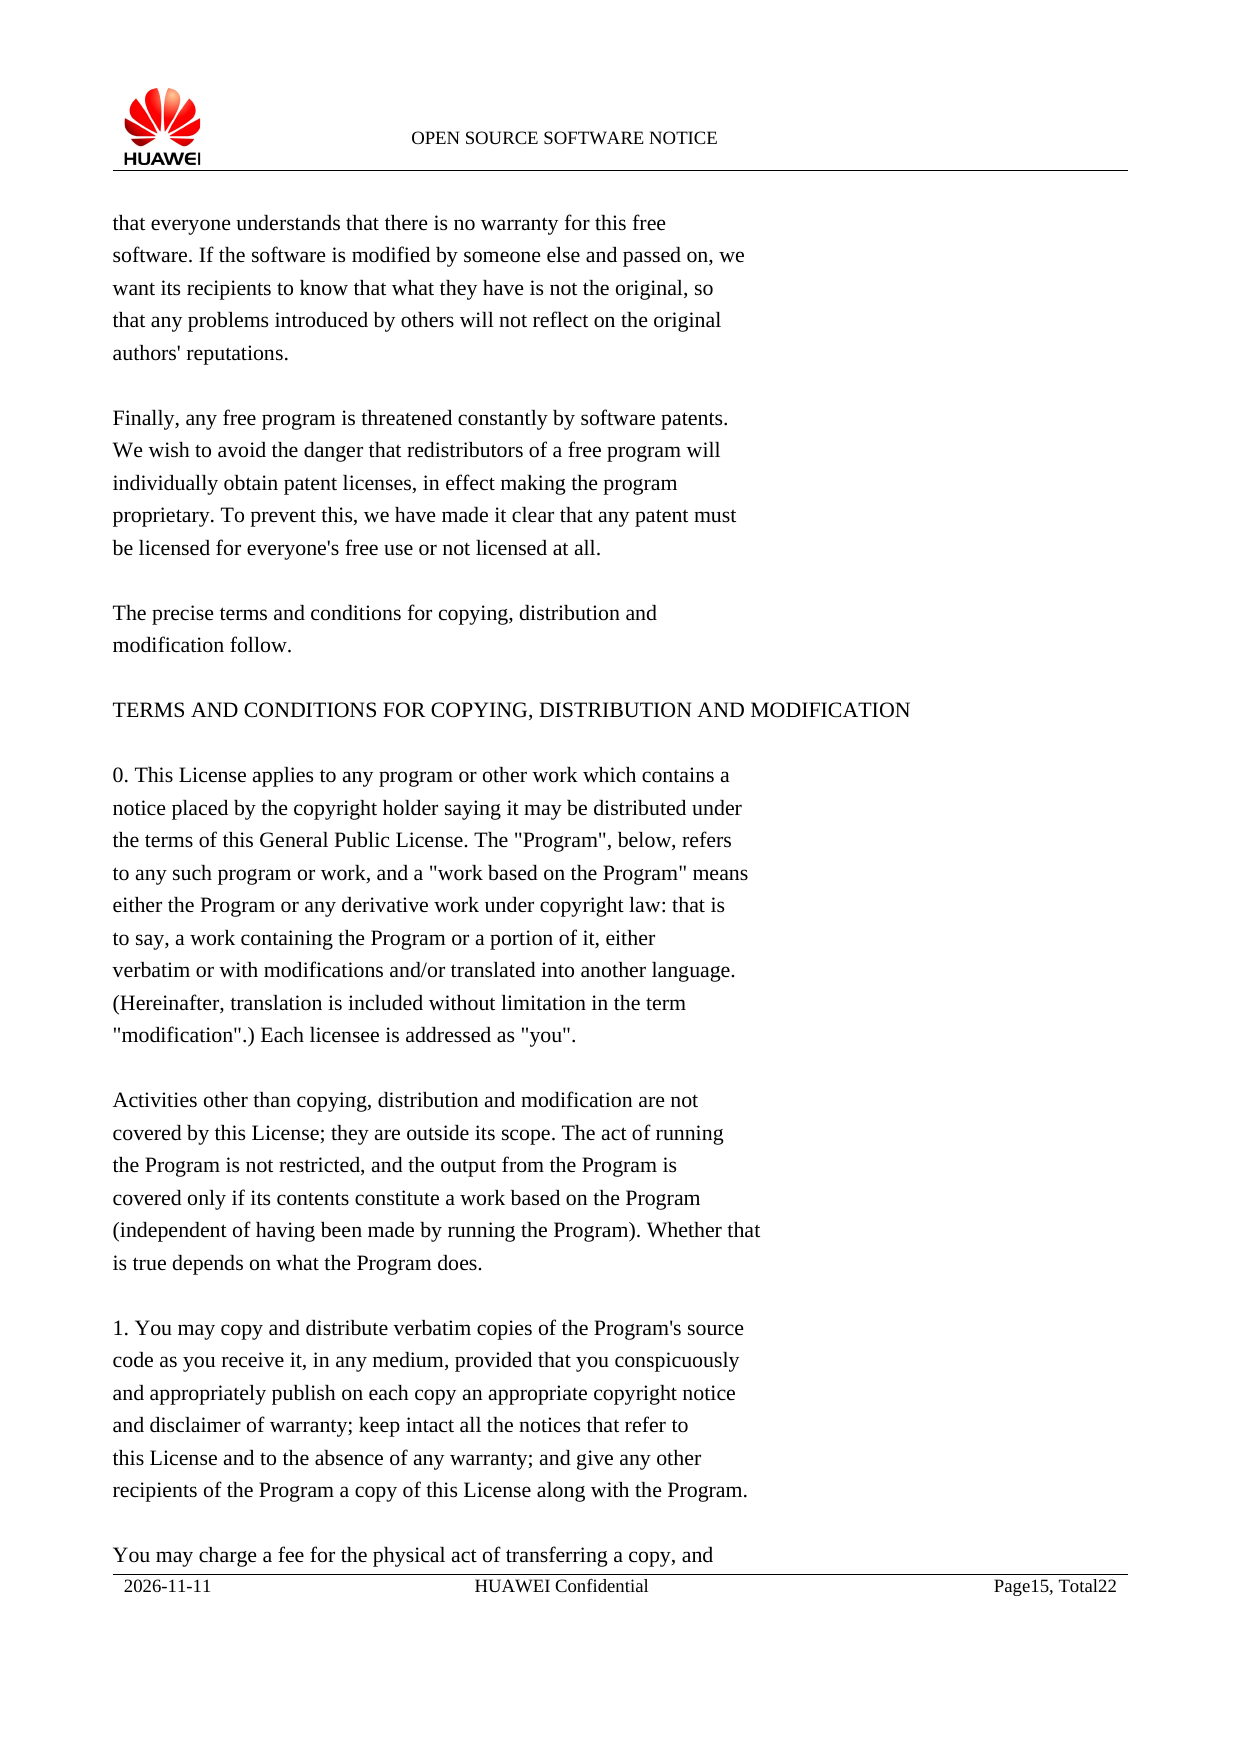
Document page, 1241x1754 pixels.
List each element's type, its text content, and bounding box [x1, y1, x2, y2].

picture [124, 88, 201, 165]
